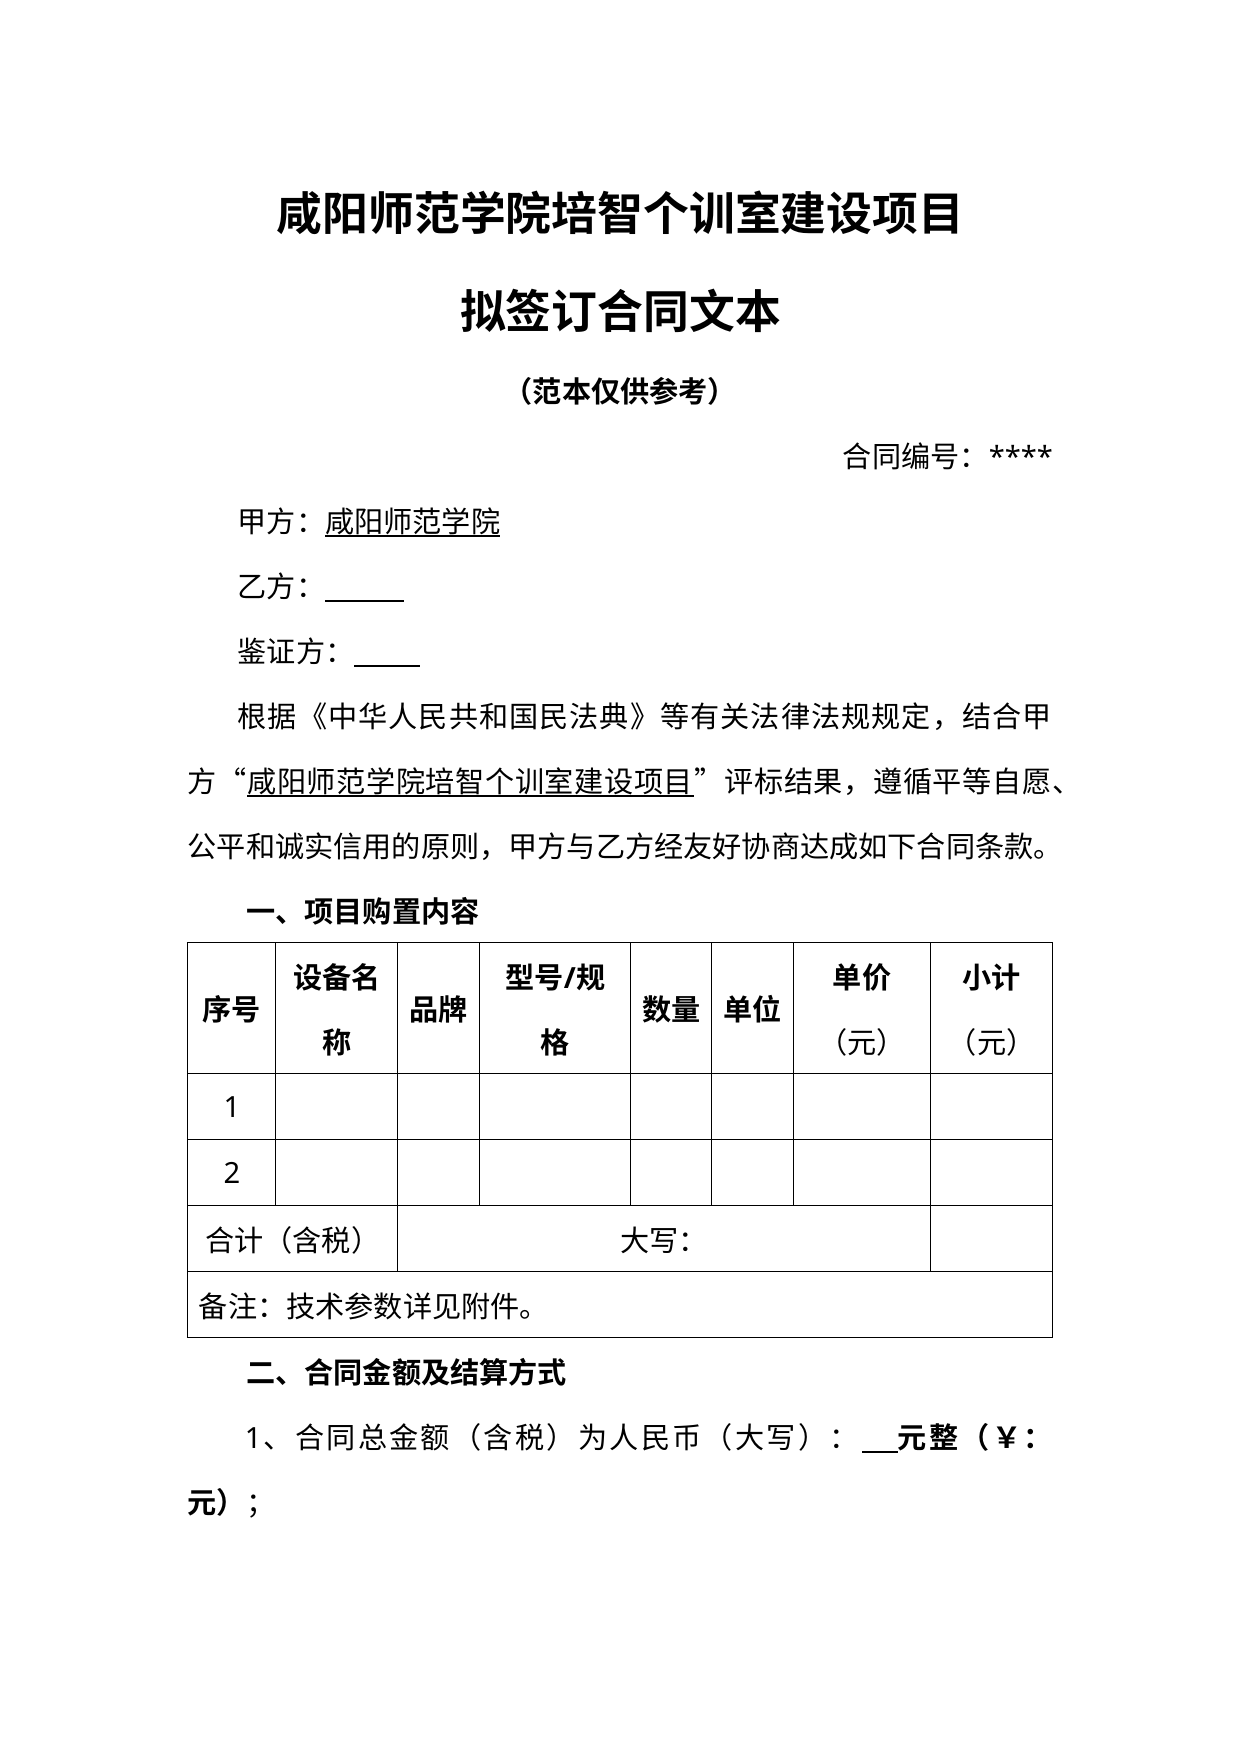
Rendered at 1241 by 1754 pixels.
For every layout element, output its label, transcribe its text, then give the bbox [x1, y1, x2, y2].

table_cell [631, 1140, 711, 1205]
table_header 数量 [631, 943, 711, 1073]
text 1、合同总金额（含税）为人民币（大写）： 元整（￥： 元）； [187, 1403, 1053, 1533]
text 拟签订合同文本 [187, 259, 1053, 357]
text 根据《中华人民共和国民法典》等有关法律法规规定，结合甲方“咸阳师范学院培智个训室建设项目”评标结果，遵循平等自愿、公平和诚实信用的原则，甲方与乙方经友好协商达成如下合同条款。 [187, 682, 1053, 877]
table_cell [398, 1140, 479, 1205]
table_cell [276, 1074, 397, 1139]
table_cell 备注：技术参数详见附件。 [188, 1272, 1052, 1337]
text 合同编号：**** [187, 422, 1053, 487]
table_cell [794, 1074, 930, 1139]
table_cell [631, 1074, 711, 1139]
text 甲方：咸阳师范学院 [187, 487, 1053, 552]
table_header 单价（元） [794, 943, 930, 1073]
table_header 设备名称 [276, 943, 397, 1073]
text 二、合同金额及结算方式 [187, 1338, 1053, 1403]
table_cell [480, 1140, 630, 1205]
text （范本仅供参考） [187, 357, 1053, 422]
table_cell [276, 1140, 397, 1205]
table_cell 2 [188, 1140, 275, 1205]
table_cell 合计（含税） [188, 1206, 397, 1271]
table_header 单位 [712, 943, 793, 1073]
text 咸阳师范学院培智个训室建设项目 [187, 162, 1053, 259]
table_cell [398, 1074, 479, 1139]
table_cell [931, 1206, 1052, 1271]
text 鉴证方： [187, 617, 1053, 682]
table_cell [480, 1074, 630, 1139]
text 乙方： [187, 552, 1053, 617]
table_cell [712, 1074, 793, 1139]
table_header 品牌 [398, 943, 479, 1073]
table_cell [931, 1140, 1052, 1205]
table_cell 1 [188, 1074, 275, 1139]
table_cell [712, 1140, 793, 1205]
table_header 小计（元） [931, 943, 1052, 1073]
table_cell [931, 1074, 1052, 1139]
text 一、项目购置内容 [187, 877, 1053, 942]
table_cell [794, 1140, 930, 1205]
table_header 型号/规格 [480, 943, 630, 1073]
table_header 序号 [188, 943, 275, 1073]
table_cell 大写： [398, 1206, 930, 1271]
